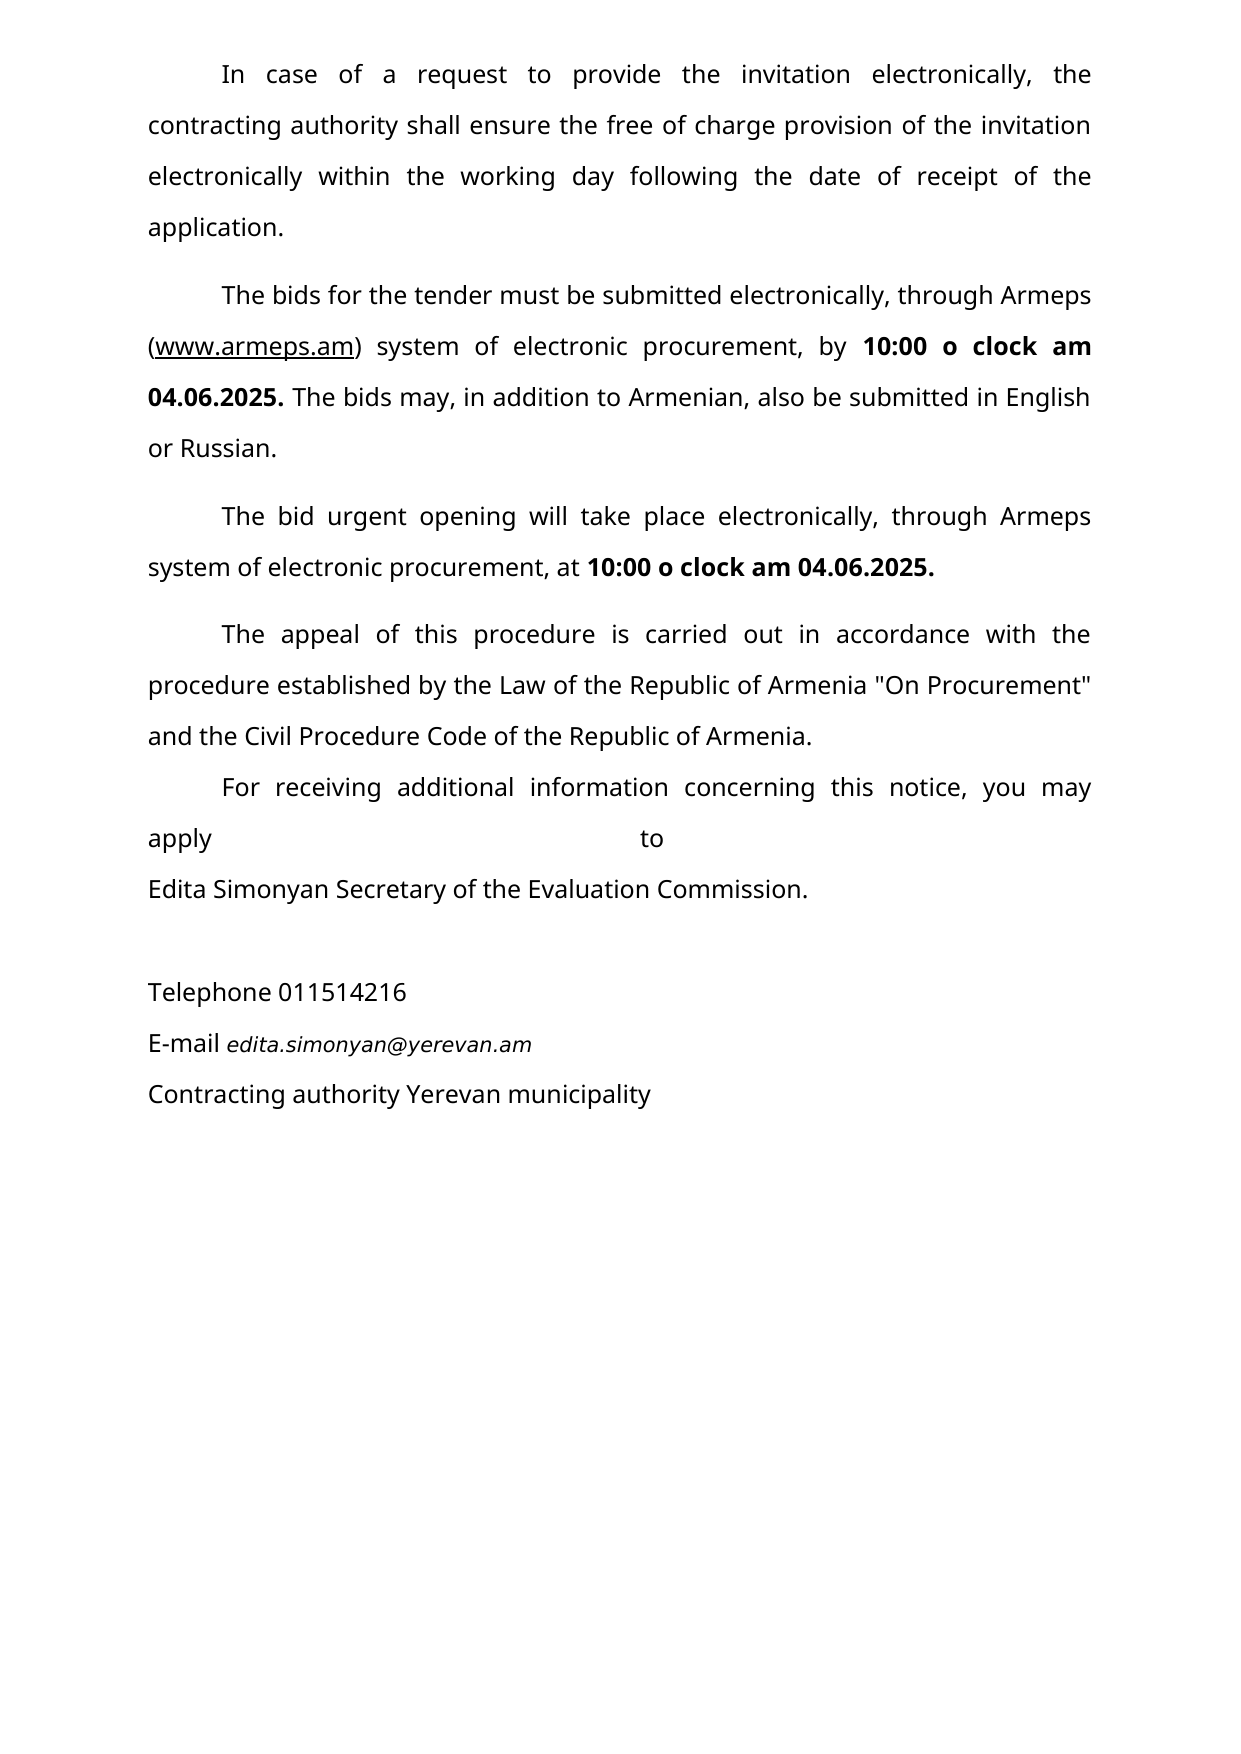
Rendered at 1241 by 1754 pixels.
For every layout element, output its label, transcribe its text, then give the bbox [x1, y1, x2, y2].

text For receiving additional information concerning this notice, you may apply to Edita Simonyan Secretary of the Evaluation Commission. [148, 770, 1092, 906]
text E-mail edita.simonyan@yerevan.am [148, 1025, 1092, 1059]
text Telephone 011514216 [148, 974, 1092, 1008]
text The appeal of this procedure is carried out in accordance with the procedure established by the Law of the Republic of Armenia "On Procurement" and the Civil Procedure Code of the Republic of Armenia. [148, 617, 1092, 753]
text The bid urgent opening will take place electronically, through Armeps system of electronic procurement, at 10:00 o clock am 04.06.2025. [148, 498, 1092, 583]
text Contracting authority Yerevan municipality [148, 1076, 1092, 1110]
text In case of a request to provide the invitation electronically, the contracting authority shall ensure the free of charge provision of the invitation electronically within the working day following the date of receipt of the application. [148, 56, 1092, 244]
text The bids for the tender must be submitted electronically, through Armeps (www.armeps.am) system of electronic procurement, by 10:00 o clock am 04.06.2025. The bids may, in addition to Armenian, also be submitted in English or Russian. [148, 277, 1092, 464]
